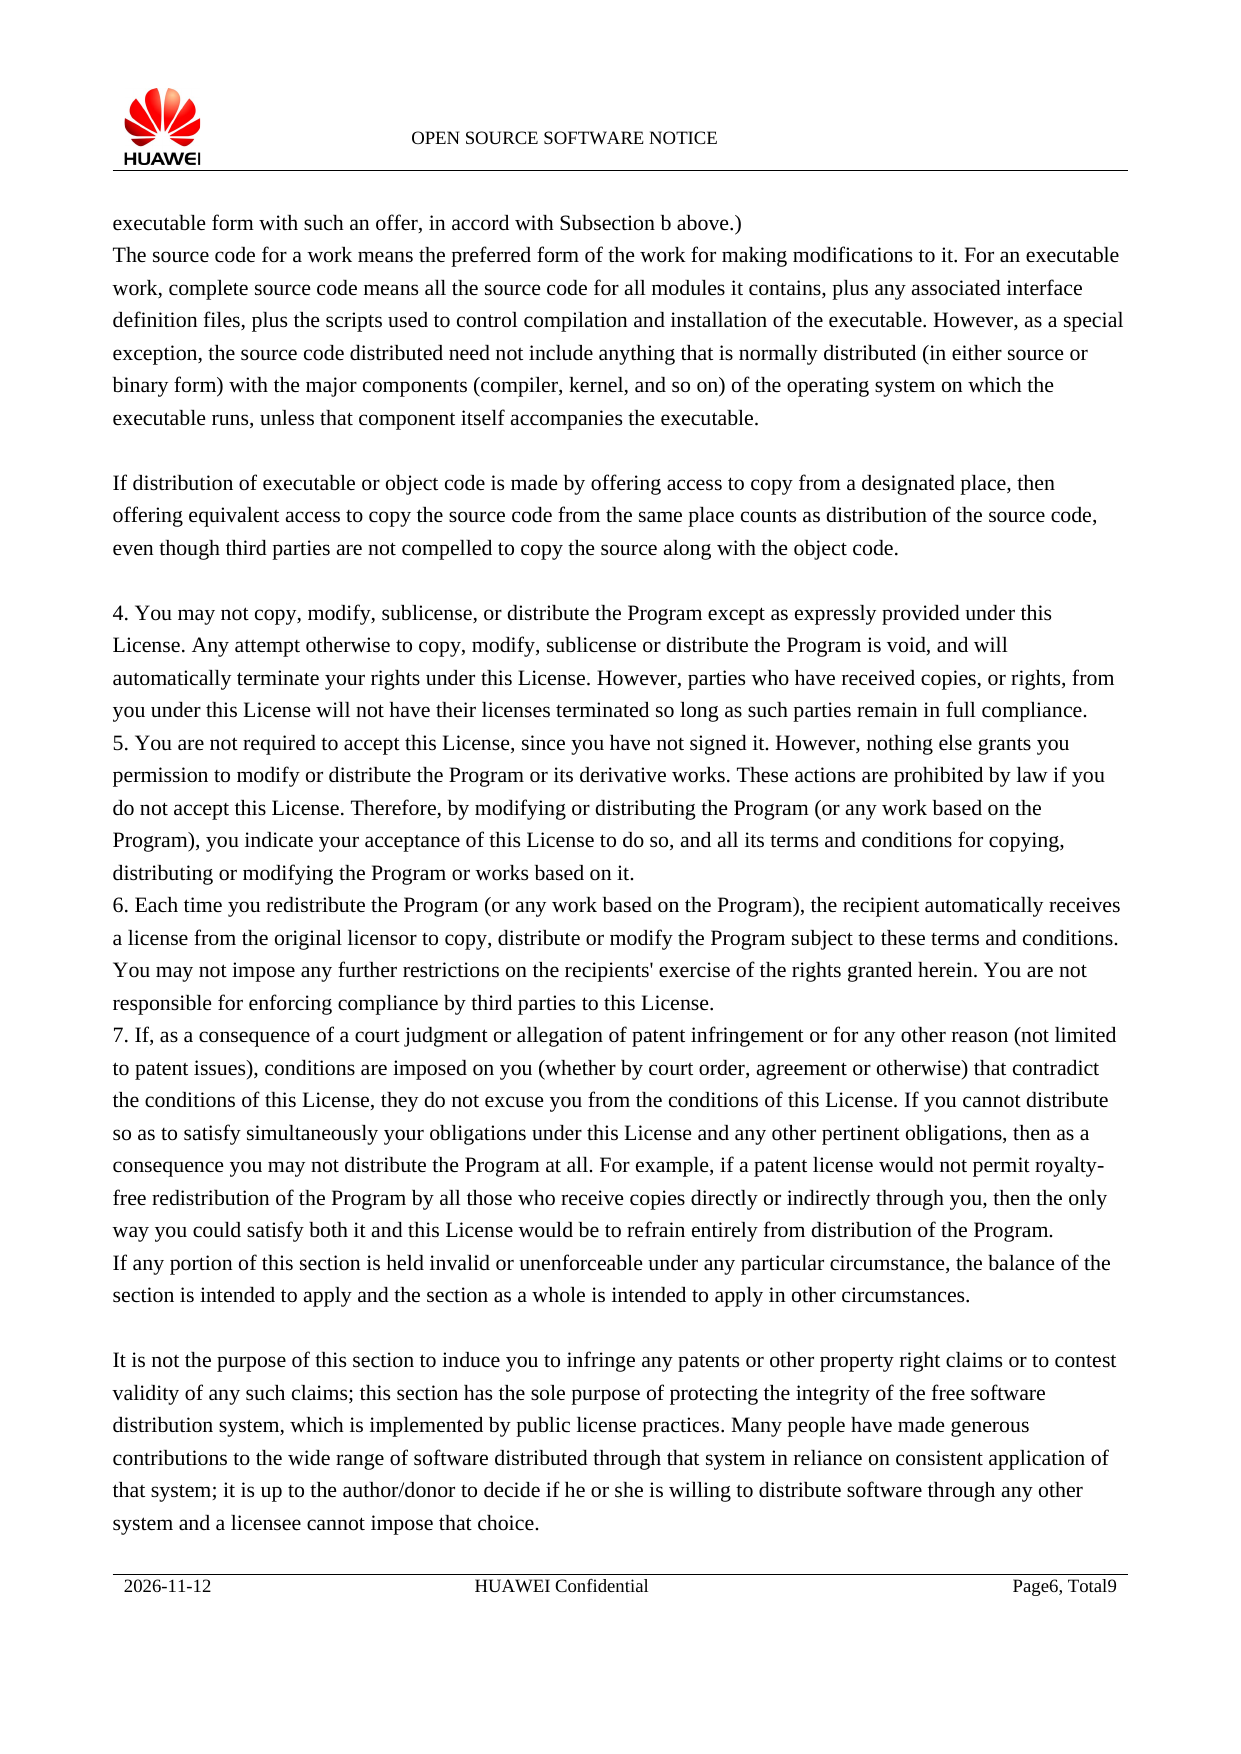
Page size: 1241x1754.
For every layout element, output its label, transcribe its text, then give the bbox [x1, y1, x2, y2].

picture [124, 88, 201, 165]
